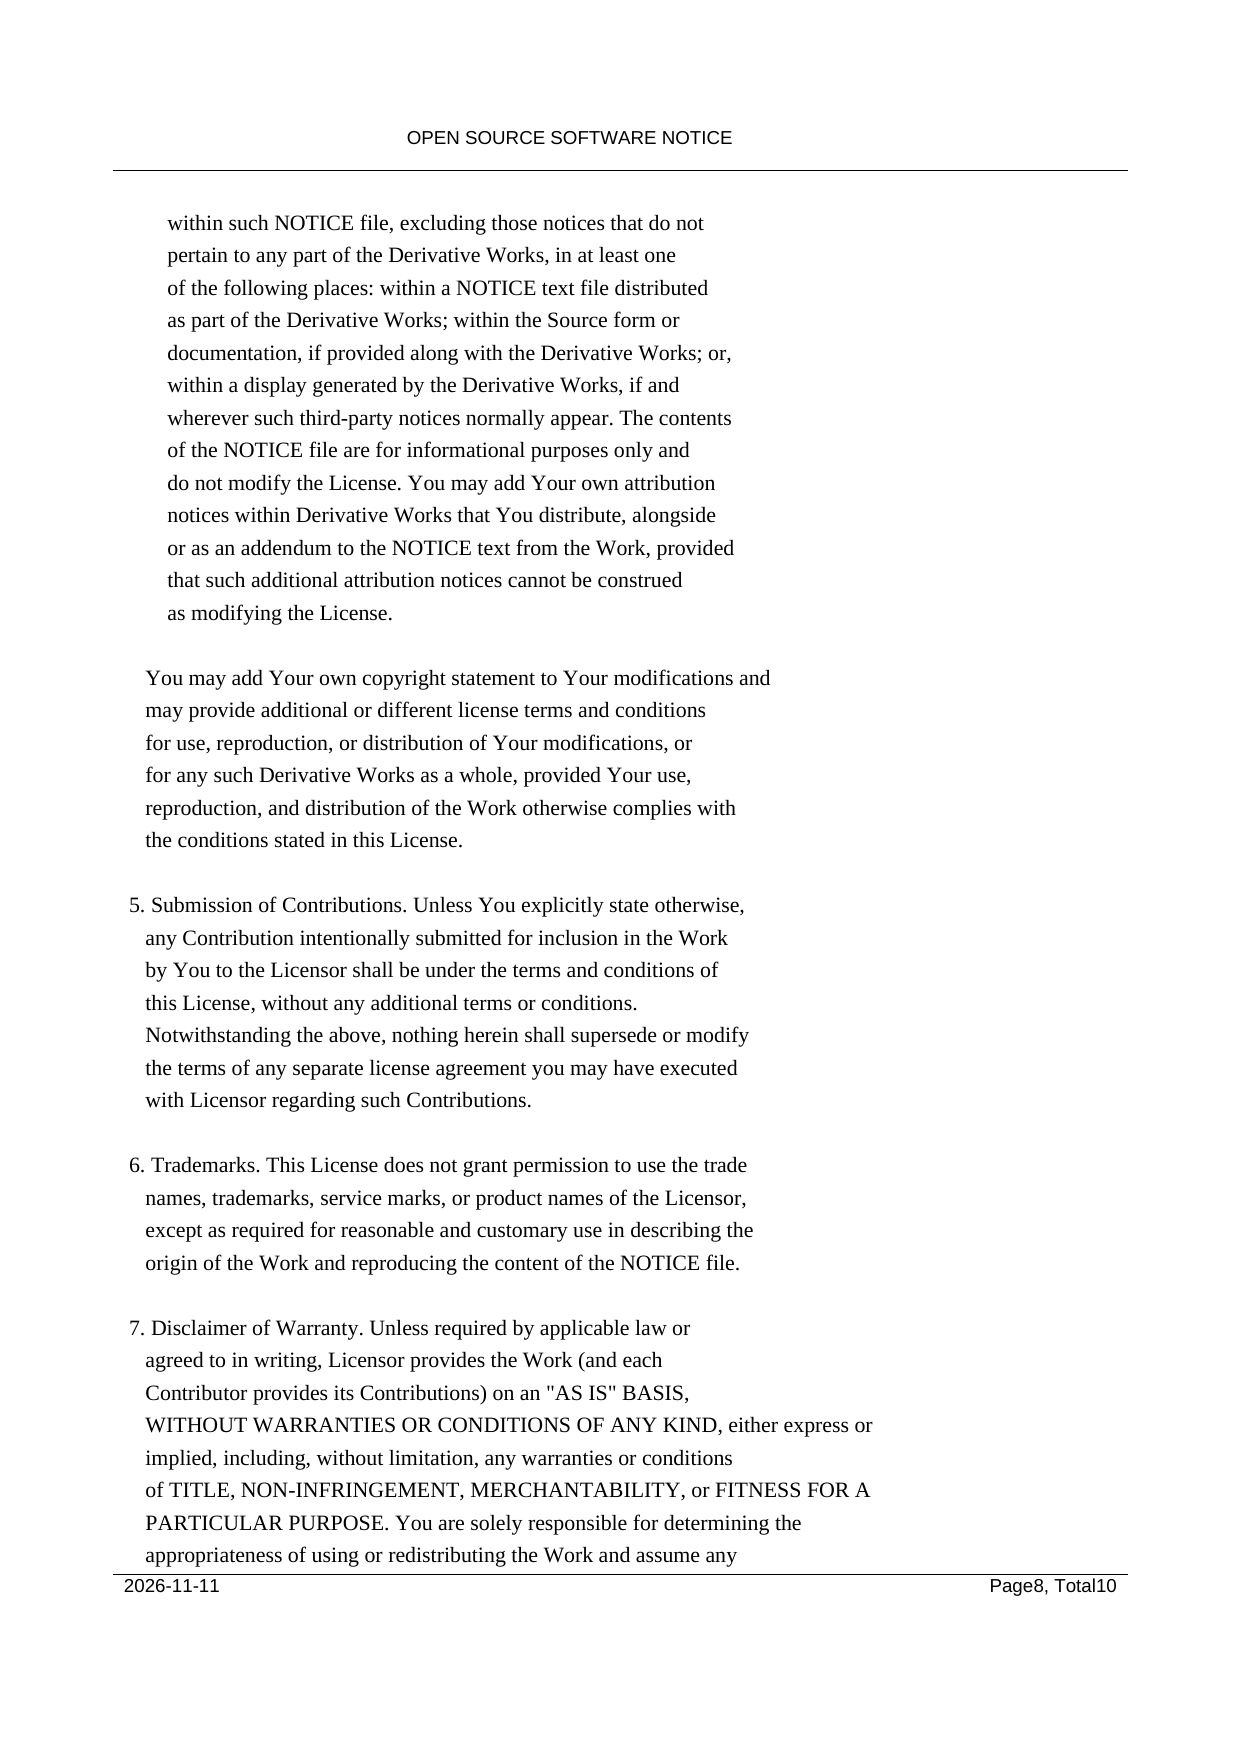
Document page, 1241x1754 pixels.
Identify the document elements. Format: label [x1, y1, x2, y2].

text [112, 206, 1128, 1571]
